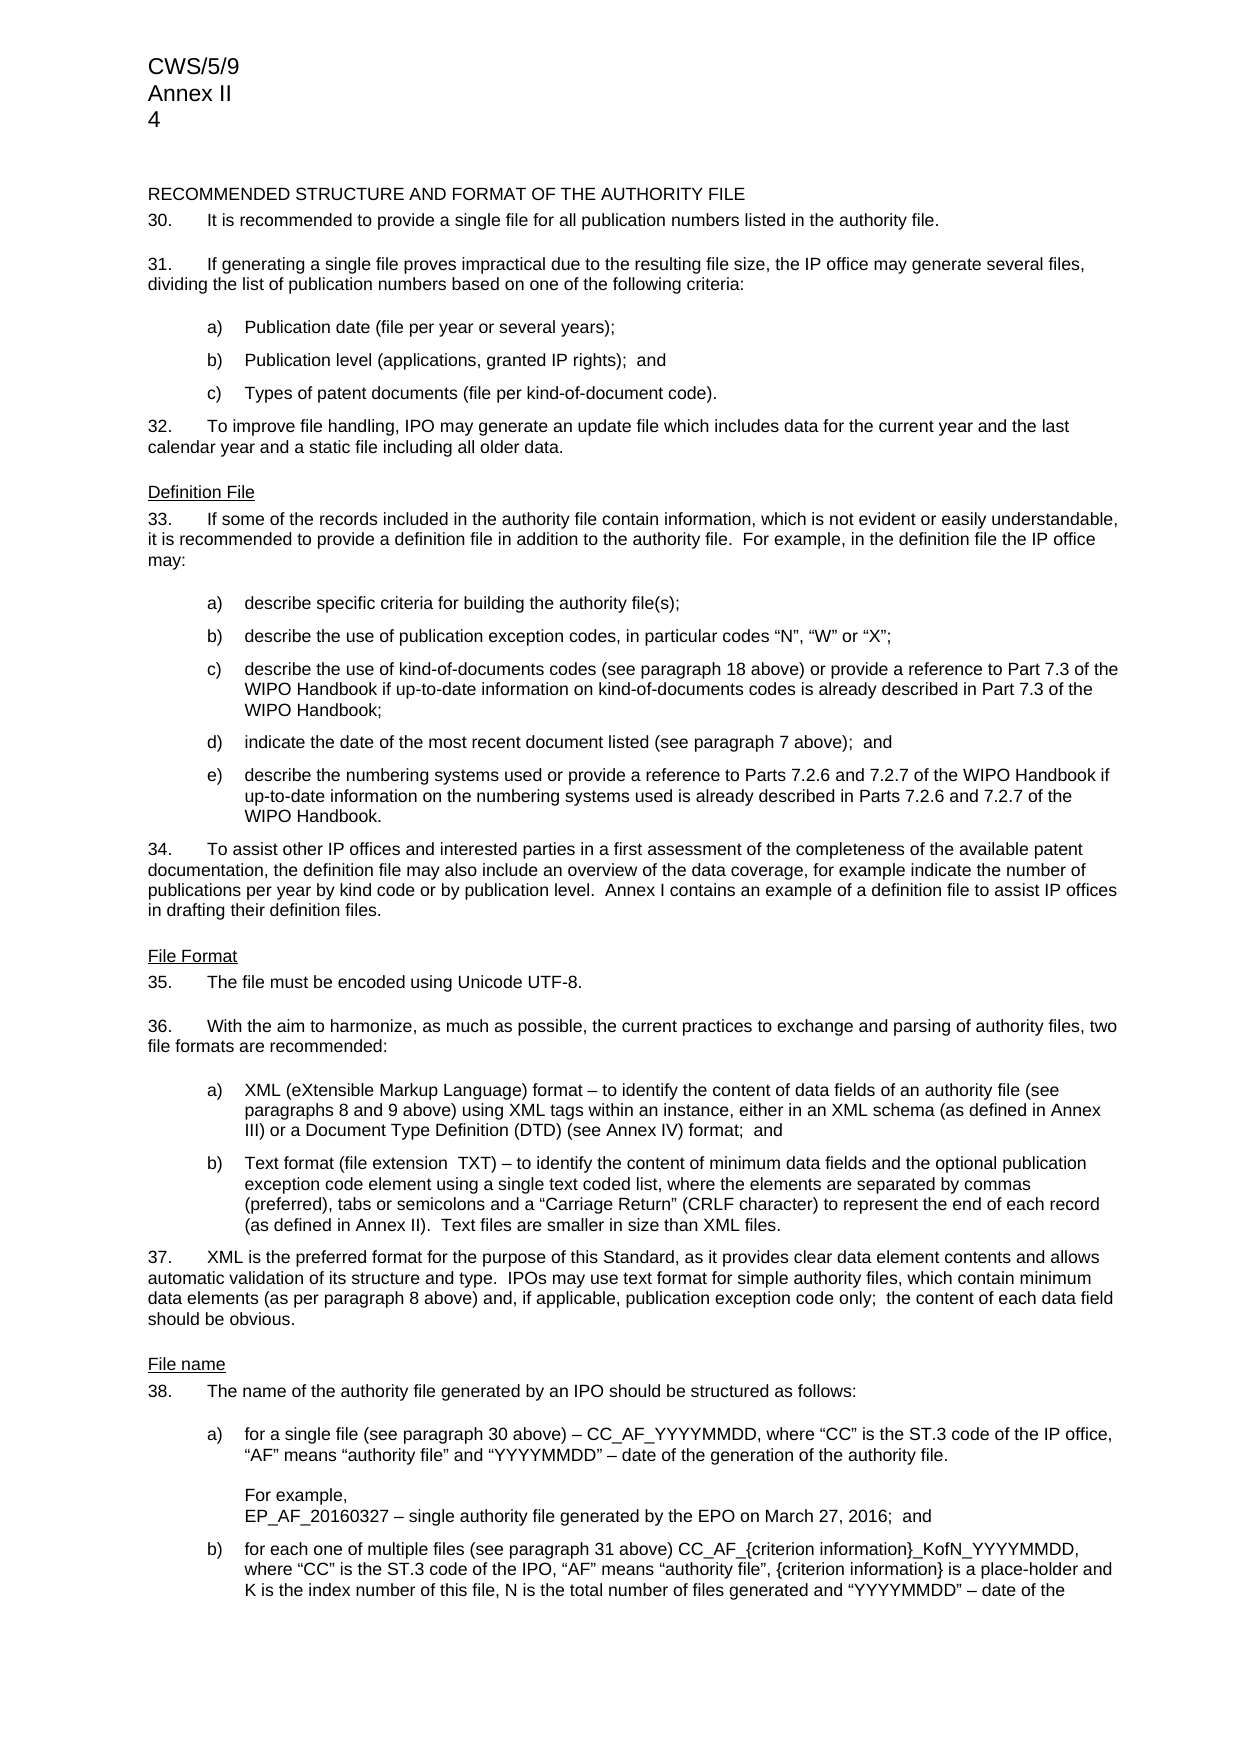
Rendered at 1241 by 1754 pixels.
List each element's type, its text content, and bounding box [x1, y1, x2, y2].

subtitle RECOMMENDED STRUCTURE AND FORMAT OF THE AUTHORITY FILE [148, 183, 1122, 204]
list describe the use of publication exception codes, in particular codes “N”, “W” or “X”; [207, 626, 1122, 646]
text With the aim to harmonize, as much as possible, the current practices to exchange and parsing of authority files, two file formats are recommended: [148, 1016, 1122, 1056]
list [207, 1538, 1122, 1600]
list indicate the date of the most recent document listed (see paragraph 7 above); and [207, 732, 1122, 753]
text The name of the authority file generated by an IPO should be structured as follows: [148, 1381, 1122, 1401]
list Publication date (file per year or several years); [207, 317, 1122, 338]
subtitle File name [148, 1354, 1122, 1374]
list describe the use of kind-of-documents codes (see paragraph 18 above) or provide a reference to Part 7.3 of the WIPO Handbook if up-to-date information on kind-of-documents codes is already described in Part 7.3 of the WIPO Handbook; [207, 658, 1122, 720]
list for a single file (see paragraph 30 above) – CC_AF_YYYYMMDD, where “CC” is the ST.3 code of the IP office, “AF” means “authority file” and “YYYYMMDD” – date of the generation of the authority file. For example, EP_AF_20160327 – single authority file generated by the EPO on March 27, 2016; and [207, 1424, 1122, 1526]
text XML is the preferred format for the purpose of this Standard, as it provides clear data element contents and allows automatic validation of its structure and type. IPOs may use text format for simple authority files, which contain minimum data elements (as per paragraph 8 above) and, if applicable, publication exception code only; the content of each data field should be obvious. [148, 1247, 1122, 1329]
list describe the numbering systems used or provide a reference to Parts 7.2.6 and 7.2.7 of the WIPO Handbook if up-to-date information on the numbering systems used is already described in Parts 7.2.6 and 7.2.7 of the WIPO Handbook. [207, 765, 1122, 826]
list Types of patent documents (file per kind-of-document code). [207, 383, 1122, 403]
list Publication level (applications, granted IP rights); and [207, 350, 1122, 371]
subtitle File Format [148, 946, 1122, 966]
text To assist other IP offices and interested parties in a first assessment of the completeness of the available patent documentation, the definition file may also include an overview of the data coverage, for example indicate the number of publications per year by kind code or by publication level. Annex I contains an example of a definition file to assist IP offices in drafting their definition files. [148, 839, 1122, 921]
text If generating a single file proves impractical due to the resulting file size, the IP office may generate several files, dividing the list of publication numbers based on one of the following criteria: [148, 253, 1107, 294]
list Text format (file extension TXT) – to identify the content of minimum data fields and the optional publication exception code element using a single text coded list, where the elements are separated by commas (preferred), tabs or semicolons and a “Carriage Return” (CRLF character) to represent the end of each record (as defined in Annex II). Text files are smaller in size than XML files. [207, 1153, 1122, 1235]
text To improve file handling, IPO may generate an update file which includes data for the current year and the last calendar year and a static file including all older data. [148, 416, 1122, 457]
text It is recommended to provide a single file for all publication numbers listed in the authority file. [148, 210, 1107, 231]
text The file must be encoded using Unicode UTF-8. [148, 972, 1122, 993]
text If some of the records included in the authority file contain information, which is not evident or easily understandable, it is recommended to provide a definition file in addition to the authority file. For example, in the definition file the IP office may: [148, 508, 1122, 570]
subtitle Definition File [148, 482, 1122, 502]
list XML (eXtensible Markup Language) format – to identify the content of data fields of an authority file (see paragraphs 8 and 9 above) using XML tags within an instance, either in an XML schema (as defined in Annex III) or a Document Type Definition (DTD) (see Annex IV) format; and [207, 1079, 1122, 1141]
list describe specific criteria for building the authority file(s); [207, 593, 1122, 613]
